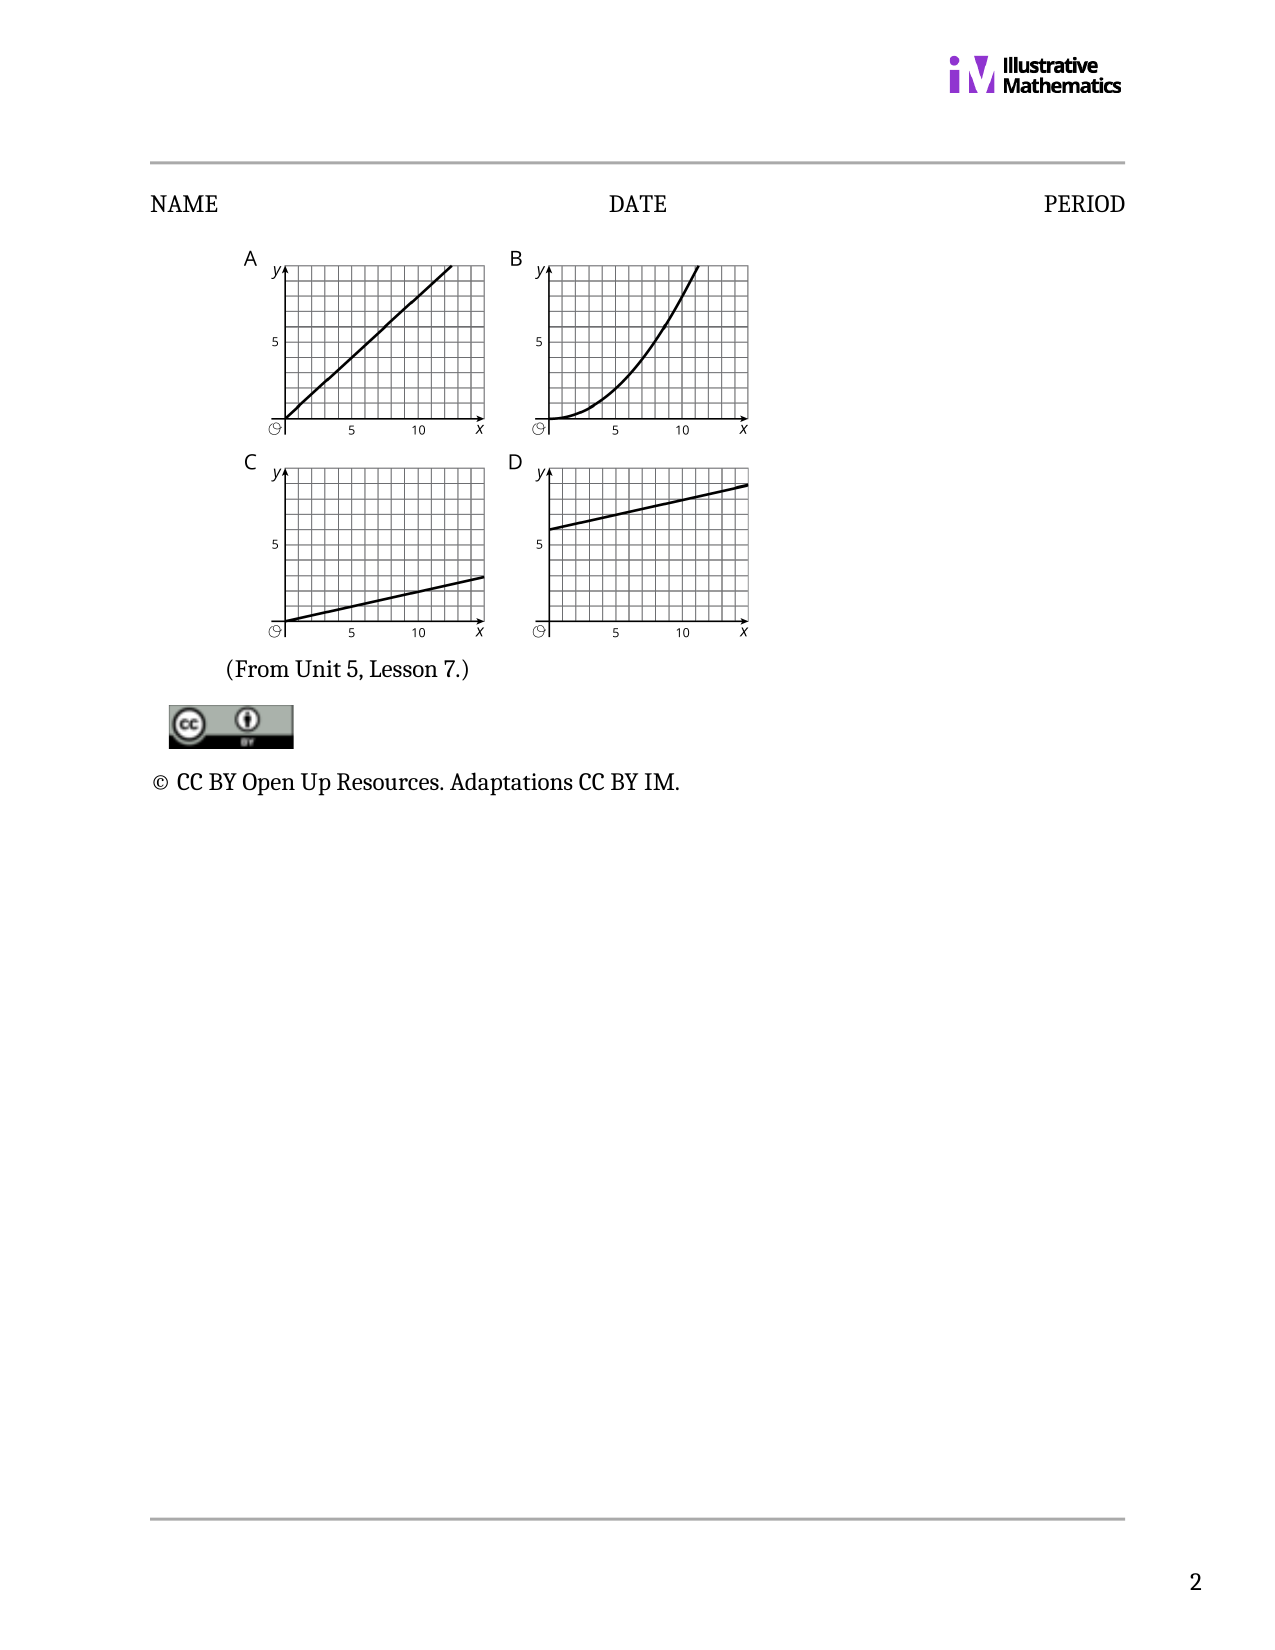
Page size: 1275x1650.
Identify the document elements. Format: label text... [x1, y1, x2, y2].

list (From Unit 5, Lesson 7.) [175, 655, 1125, 684]
picture [243, 247, 749, 646]
picture [949, 55, 1121, 93]
text © CC BY Open Up Resources. Adaptations CC BY IM. [150, 767, 1125, 796]
picture [168, 705, 294, 749]
